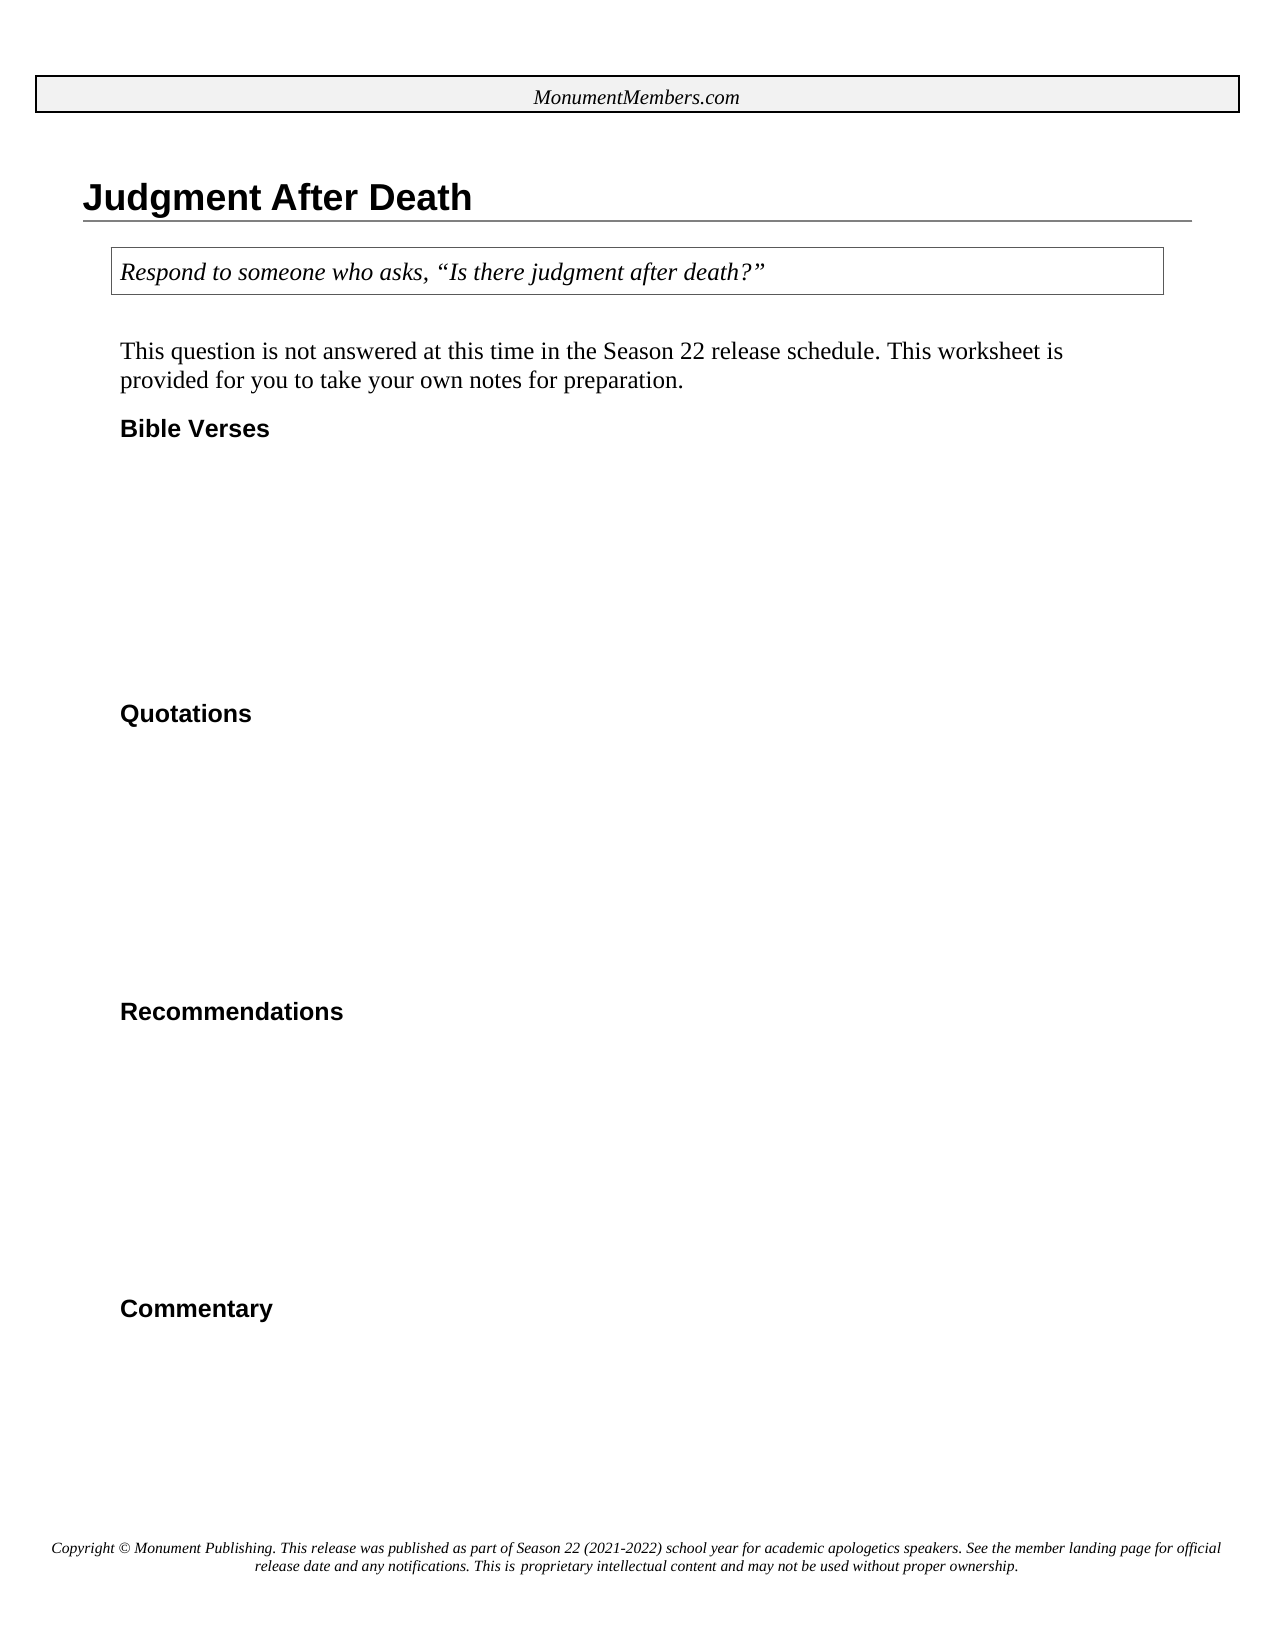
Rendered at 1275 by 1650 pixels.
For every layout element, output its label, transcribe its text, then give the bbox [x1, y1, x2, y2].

text Commentary [120, 1294, 1155, 1323]
text Bible Verses [120, 414, 1155, 443]
subtitle Judgment After Death [82, 175, 1192, 222]
list This question is not answered at this time in the Season 22 release schedule. This worksheet is provided for you to take your own notes for preparation. [120, 336, 1155, 393]
text Respond to someone who asks, “Is there judgment after death?” [112, 248, 1163, 294]
text Recommendations [120, 996, 1155, 1025]
text Quotations [120, 699, 1155, 728]
